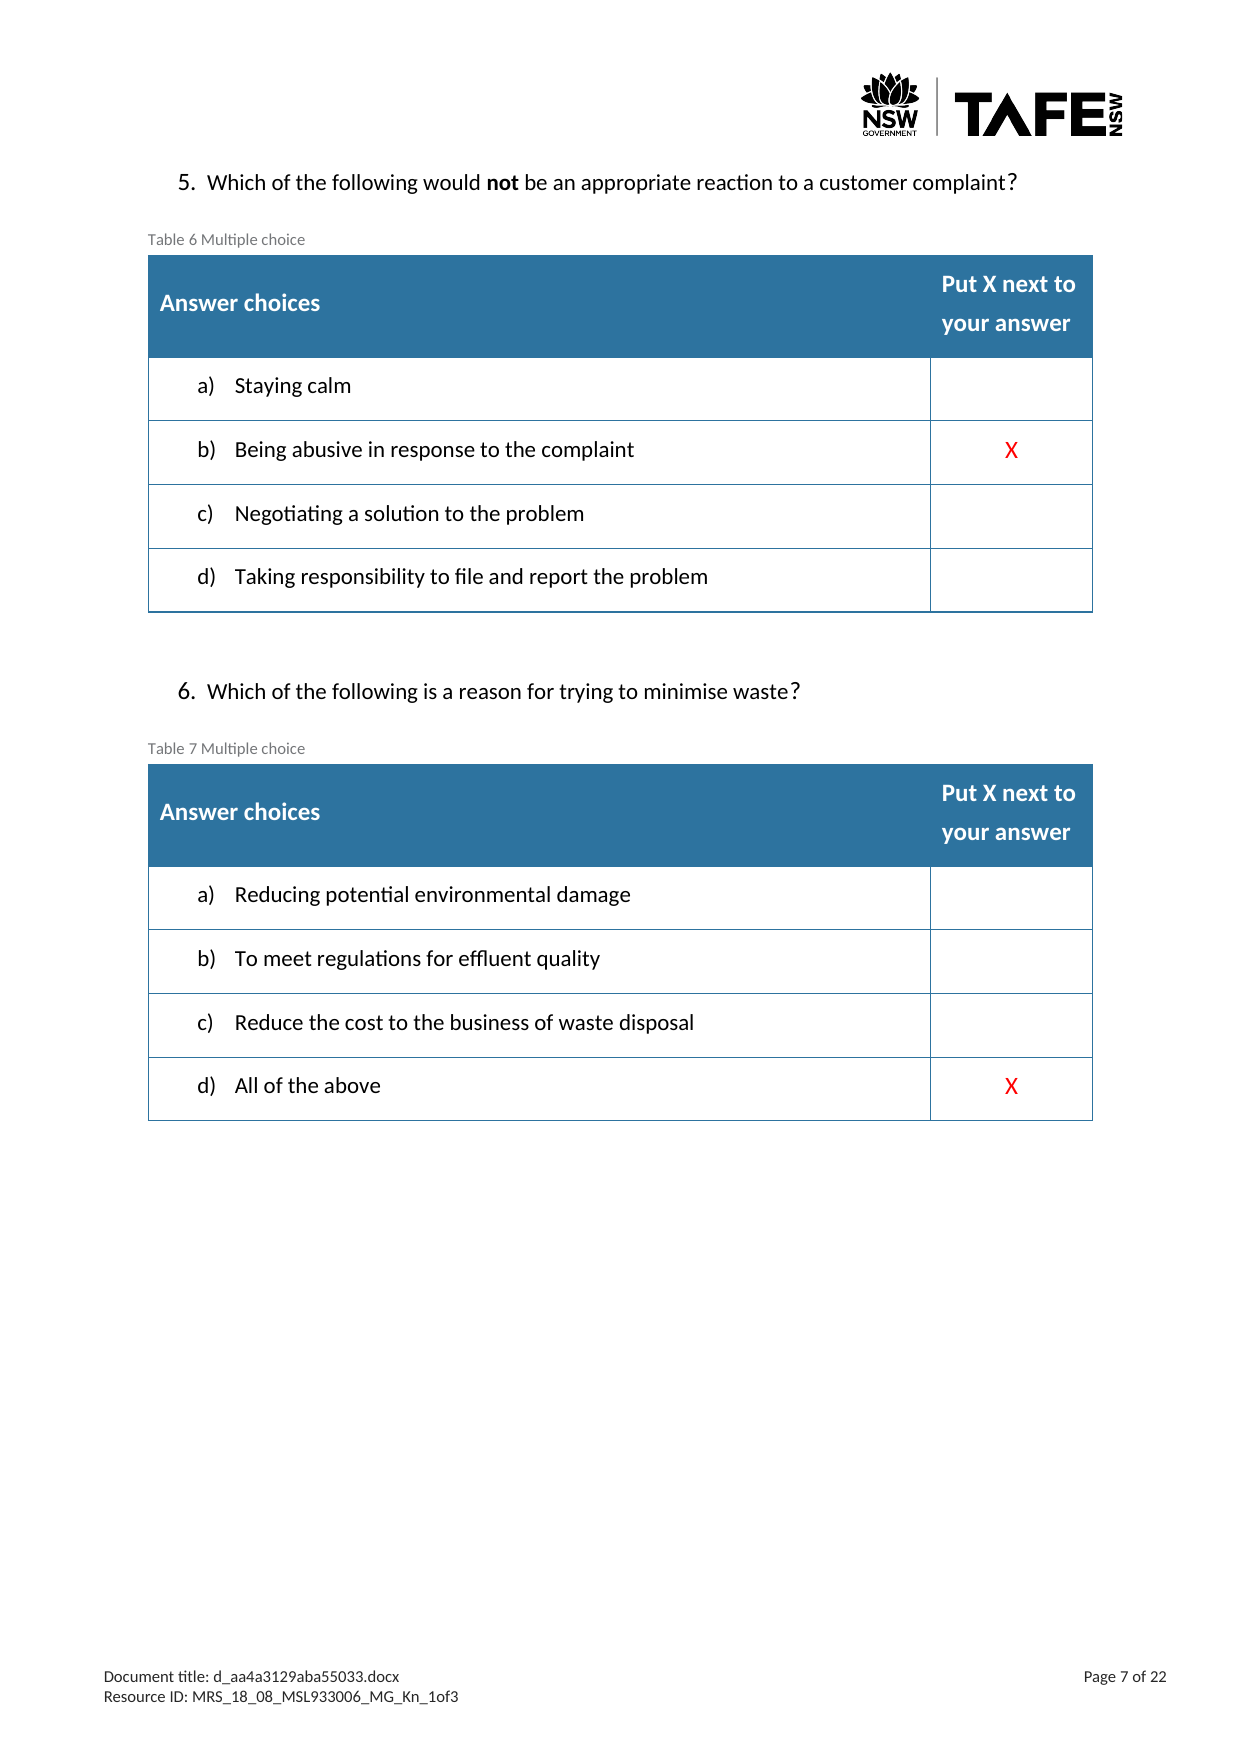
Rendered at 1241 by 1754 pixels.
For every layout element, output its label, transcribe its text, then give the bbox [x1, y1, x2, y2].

table_cell X [931, 1058, 1092, 1120]
table_cell [931, 930, 1092, 993]
text Table 7 Multiple choice [148, 739, 1092, 759]
list Which of the following would not be an appropriate reaction to a customer complaint? [177, 167, 1092, 197]
table_header Put X next to your answer [931, 256, 1092, 357]
list Which of the following is a reason for trying to minimise waste? [177, 676, 1092, 706]
table_cell Reducing potential environmental damage [149, 867, 930, 929]
table_header Answer choices [149, 256, 930, 357]
table_cell X [931, 421, 1092, 484]
table_cell Reduce the cost to the business of waste disposal [149, 994, 930, 1057]
table_cell [931, 549, 1092, 611]
picture [861, 71, 1123, 137]
table_cell To meet regulations for effluent quality [149, 930, 930, 993]
text Table 6 Multiple choice [148, 230, 1092, 250]
table_cell [931, 867, 1092, 929]
table_cell Staying calm [149, 358, 930, 420]
table_cell Negotiating a solution to the problem [149, 485, 930, 548]
table_cell [931, 485, 1092, 548]
table_header Answer choices [149, 765, 930, 866]
table_cell [931, 994, 1092, 1057]
table_cell [931, 358, 1092, 420]
table_header Put X next to your answer [931, 765, 1092, 866]
table_cell Being abusive in response to the complaint [149, 421, 930, 484]
table_cell Taking responsibility to file and report the problem [149, 549, 930, 611]
table_cell All of the above [149, 1058, 930, 1120]
